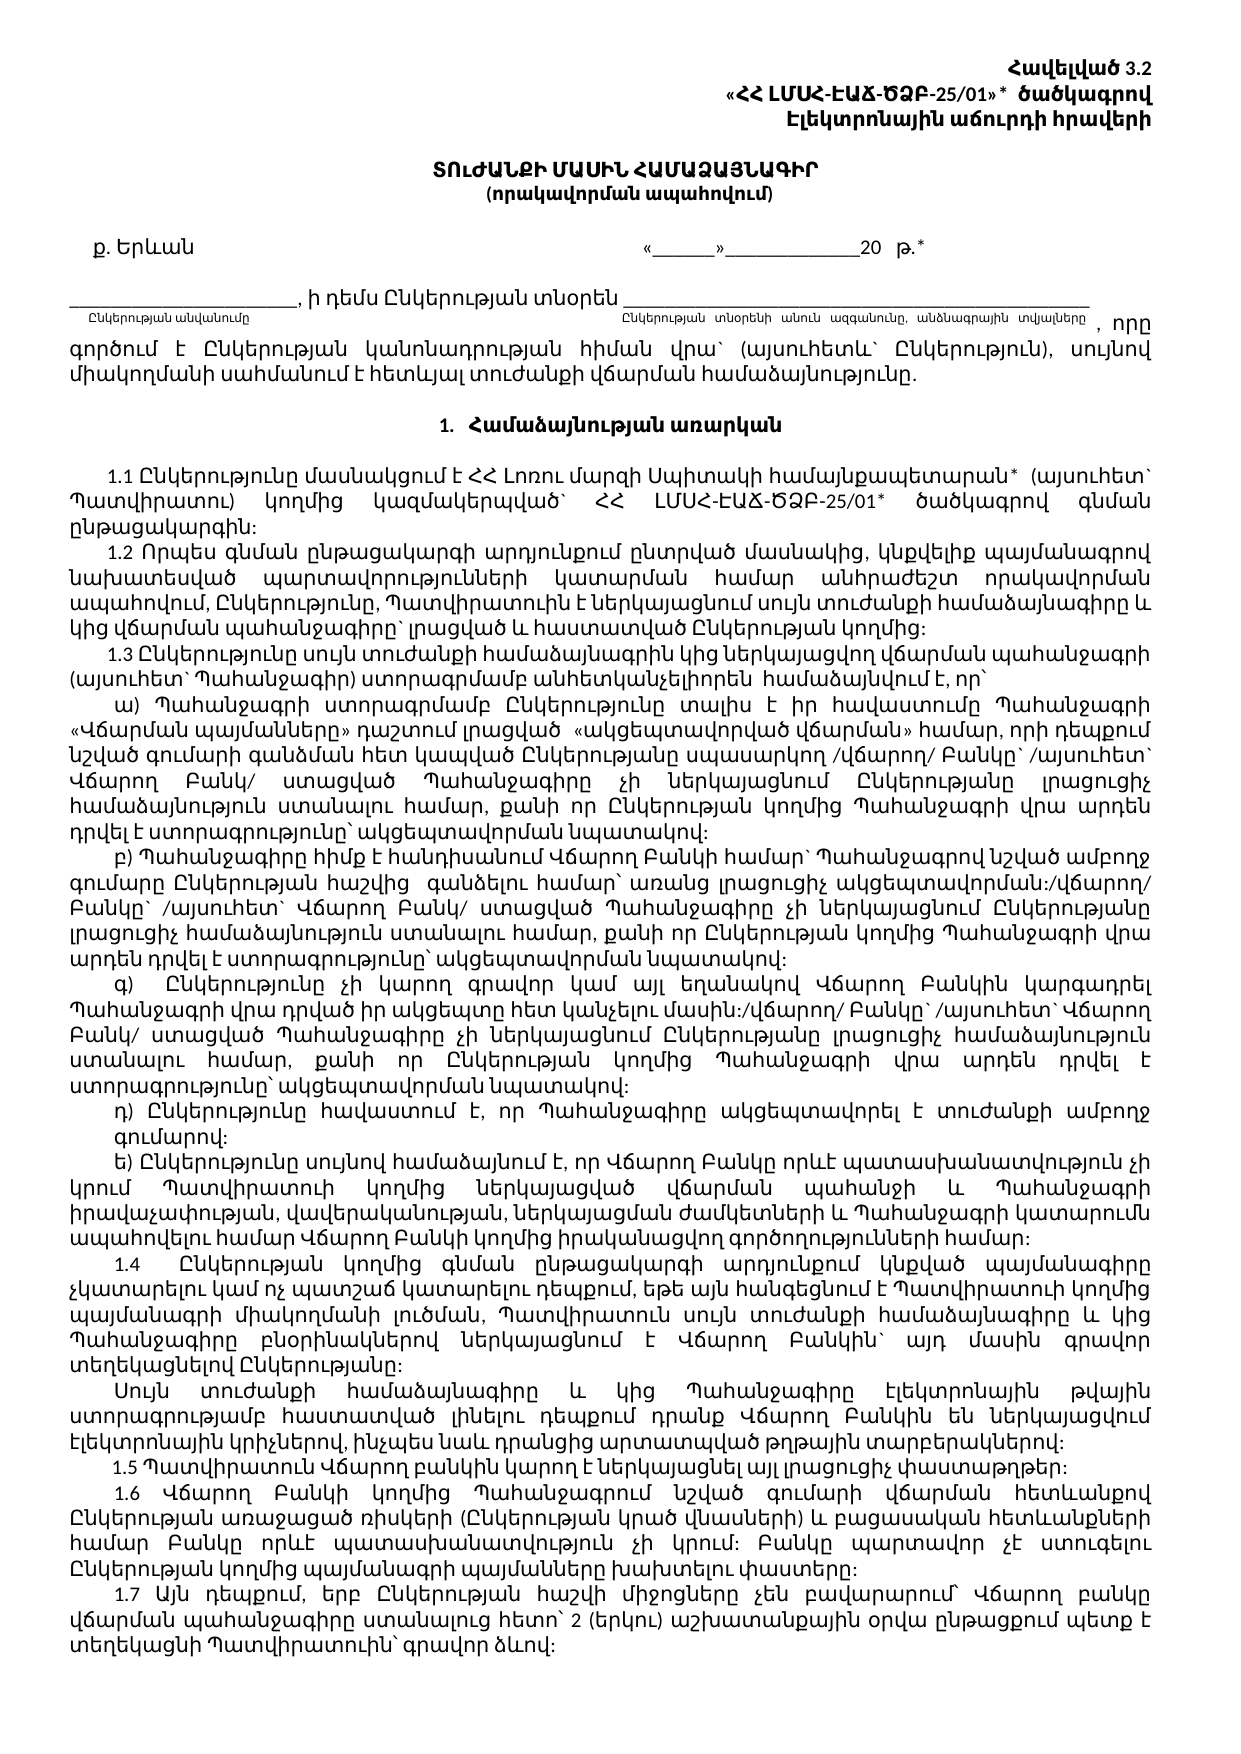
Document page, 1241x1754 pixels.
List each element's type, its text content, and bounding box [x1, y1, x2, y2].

text 1.7 Այն դեպքում, երբ Ընկերության հաշվի միջոցները չեն բավարարում՝ Վճարող բանկը վճարման պահանջագիրը ստանալուց հետո՝ 2 (երկու) աշխատանքային օրվա ընթացքում պետք է տեղեկացնի Պատվիրատուին՝ գրավոր ձևով: [69, 1581, 1152, 1658]
text ______________________, ի դեմս Ընկերության տնօրեն _____________________________________________ [69, 285, 1152, 311]
text 1.1 Ընկերությունը մասնակցում է ՀՀ Լոռու մարզի Սպիտակի համայնքապետարան* (այսուհետ` Պատվիրատու) կողմից կազմակերպված` ՀՀ ԼՄՍՀ-ԷԱՃ-ԾՁԲ-25/01* ծածկագրով գնման ընթացակարգին: [69, 463, 1152, 539]
text ք. Երևան «______»_____________20 թ.* [69, 234, 1152, 260]
text 1. Համաձայնության առարկան [69, 412, 1152, 438]
text «ՀՀ ԼՄՍՀ-ԷԱՃ-ԾՁԲ-25/01»* ծածկագրով [69, 81, 1152, 106]
text Հավելված 3.2 [69, 56, 1152, 81]
text ե) Ընկերությունը սույնով համաձայնում է, որ Վճարող Բանկը որևէ պատասխանատվություն չի կրում Պատվիրատուի կողմից ներկայացված վճարման պահանջի և Պահանջագրի իրավաչափության, վավերականության, ներկայացման ժամկետների և Պահանջագրի կատարումն ապահովելու համար Վճարող Բանկի կողմից իրականացվող գործողությունների համար: [69, 1149, 1152, 1251]
text Ընկերության անվանումը Ընկերության տնօրենի անուն ազգանունը, անձնագրային տվյալները , որը գործում է Ընկերության կանոնադրության հիման վրա` (այսուհետև` Ընկերություն), սույնով միակողմանի սահմանում է հետևյալ տուժանքի վճարման համաձայնությունը. [69, 311, 1152, 387]
text ՏՈւԺԱՆՔԻ ՄԱՍԻՆ ՀԱՄԱՁԱՅՆԱԳԻՐ [69, 157, 1152, 183]
text Սույն տուժանքի համաձայնագիրը և կից Պահանջագիրը էլեկտրոնային թվային ստորագրությամբ հաստատված լինելու դեպքում դրանք Վճարող Բանկին են ներկայացվում էլեկտրոնային կրիչներով, ինչպես նաև դրանցից արտատպված թղթային տարբերակներով: [69, 1378, 1152, 1454]
text դ) Ընկերությունը հավաստում է, որ Պահանջագիրը ակցեպտավորել է տուժանքի ամբողջ գումարով: [113, 1098, 1152, 1149]
text գ) Ընկերությունը չի կարող գրավոր կամ այլ եղանակով Վճարող Բանկին կարգադրել Պահանջագրի վրա դրված իր ակցեպտը հետ կանչելու մասին:/վճարող/ Բանկը` /այսուհետ` Վճարող Բանկ/ ստացված Պահանջագիրը չի ներկայացնում Ընկերությանը լրացուցիչ համաձայնություն ստանալու համար, քանի որ Ընկերության կողմից Պահանջագրի վրա արդեն դրվել է ստորագրությունը՝ ակցեպտավորման նպատակով: [69, 971, 1152, 1098]
text 1.4 Ընկերության կողմից գնման ընթացակարգի արդյունքում կնքված պայմանագիրը չկատարելու կամ ոչ պատշաճ կատարելու դեպքում, եթե այն հանգեցնում է Պատվիրատուի կողմից պայմանագրի միակողմանի լուծման, Պատվիրատուն սույն տուժանքի համաձայնագիրը և կից Պահանջագիրը բնօրինակներով ներկայացնում է Վճարող Բանկին` այդ մասին գրավոր տեղեկացնելով Ընկերությանը: [69, 1251, 1152, 1378]
text (որակավորման ապահովում) [69, 183, 1152, 206]
text բ) Պահանջագիրը հիմք է հանդիսանում Վճարող Բանկի համար` Պահանջագրով նշված ամբողջ գումարը Ընկերության հաշվից գանձելու համար՝ առանց լրացուցիչ ակցեպտավորման:/վճարող/ Բանկը` /այսուհետ` Վճարող Բանկ/ ստացված Պահանջագիրը չի ներկայացնում Ընկերությանը լրացուցիչ համաձայնություն ստանալու համար, քանի որ Ընկերության կողմից Պահանջագրի վրա արդեն դրվել է ստորագրությունը՝ ակցեպտավորման նպատակով: [69, 844, 1152, 971]
text 1.5 Պատվիրատուն Վճարող բանկին կարող է ներկայացնել այլ լրացուցիչ փաստաթղթեր: [69, 1454, 1152, 1480]
text Էլեկտրոնային աճուրդի հրավերի [69, 106, 1152, 132]
text 1.3 Ընկերությունը սույն տուժանքի համաձայնագրին կից ներկայացվող վճարման պահանջագրի (այսուհետ` Պահանջագիր) ստորագրմամբ անհետկանչելիորեն համաձայնվում է, որ՝ [69, 641, 1152, 692]
text ա) Պահանջագրի ստորագրմամբ Ընկերությունը տալիս է իր հավաստումը Պահանջագրի «Վճարման պայմանները» դաշտում լրացված «ակցեպտավորված վճարման» համար, որի դեպքում նշված գումարի գանձման հետ կապված Ընկերությանը սպասարկող /վճարող/ Բանկը` /այսուհետ` Վճարող Բանկ/ ստացված Պահանջագիրը չի ներկայացնում Ընկերությանը լրացուցիչ համաձայնություն ստանալու համար, քանի որ Ընկերության կողմից Պահանջագրի վրա արդեն դրվել է ստորագրությունը՝ ակցեպտավորման նպատակով: [69, 692, 1152, 844]
text 1.6 Վճարող Բանկի կողմից Պահանջագրում նշված գումարի վճարման հետևանքով Ընկերության առաջացած ռիսկերի (Ընկերության կրած վնասների) և բացասական հետևանքների համար Բանկը որևէ պատասխանատվություն չի կրում: Բանկը պարտավոր չէ ստուգելու Ընկերության կողմից պայմանագրի պայմանները խախտելու փաստերը: [69, 1480, 1152, 1581]
text 1.2 Որպես գնման ընթացակարգի արդյունքում ընտրված մասնակից, կնքվելիք պայմանագրով նախատեսված պարտավորությունների կատարման համար անհրաժեշտ որակավորման ապահովում, Ընկերությունը, Պատվիրատուին է ներկայացնում սույն տուժանքի համաձայնագիրը և կից վճարման պահանջագիրը` լրացված և հաստատված Ընկերության կողմից: [69, 539, 1152, 641]
